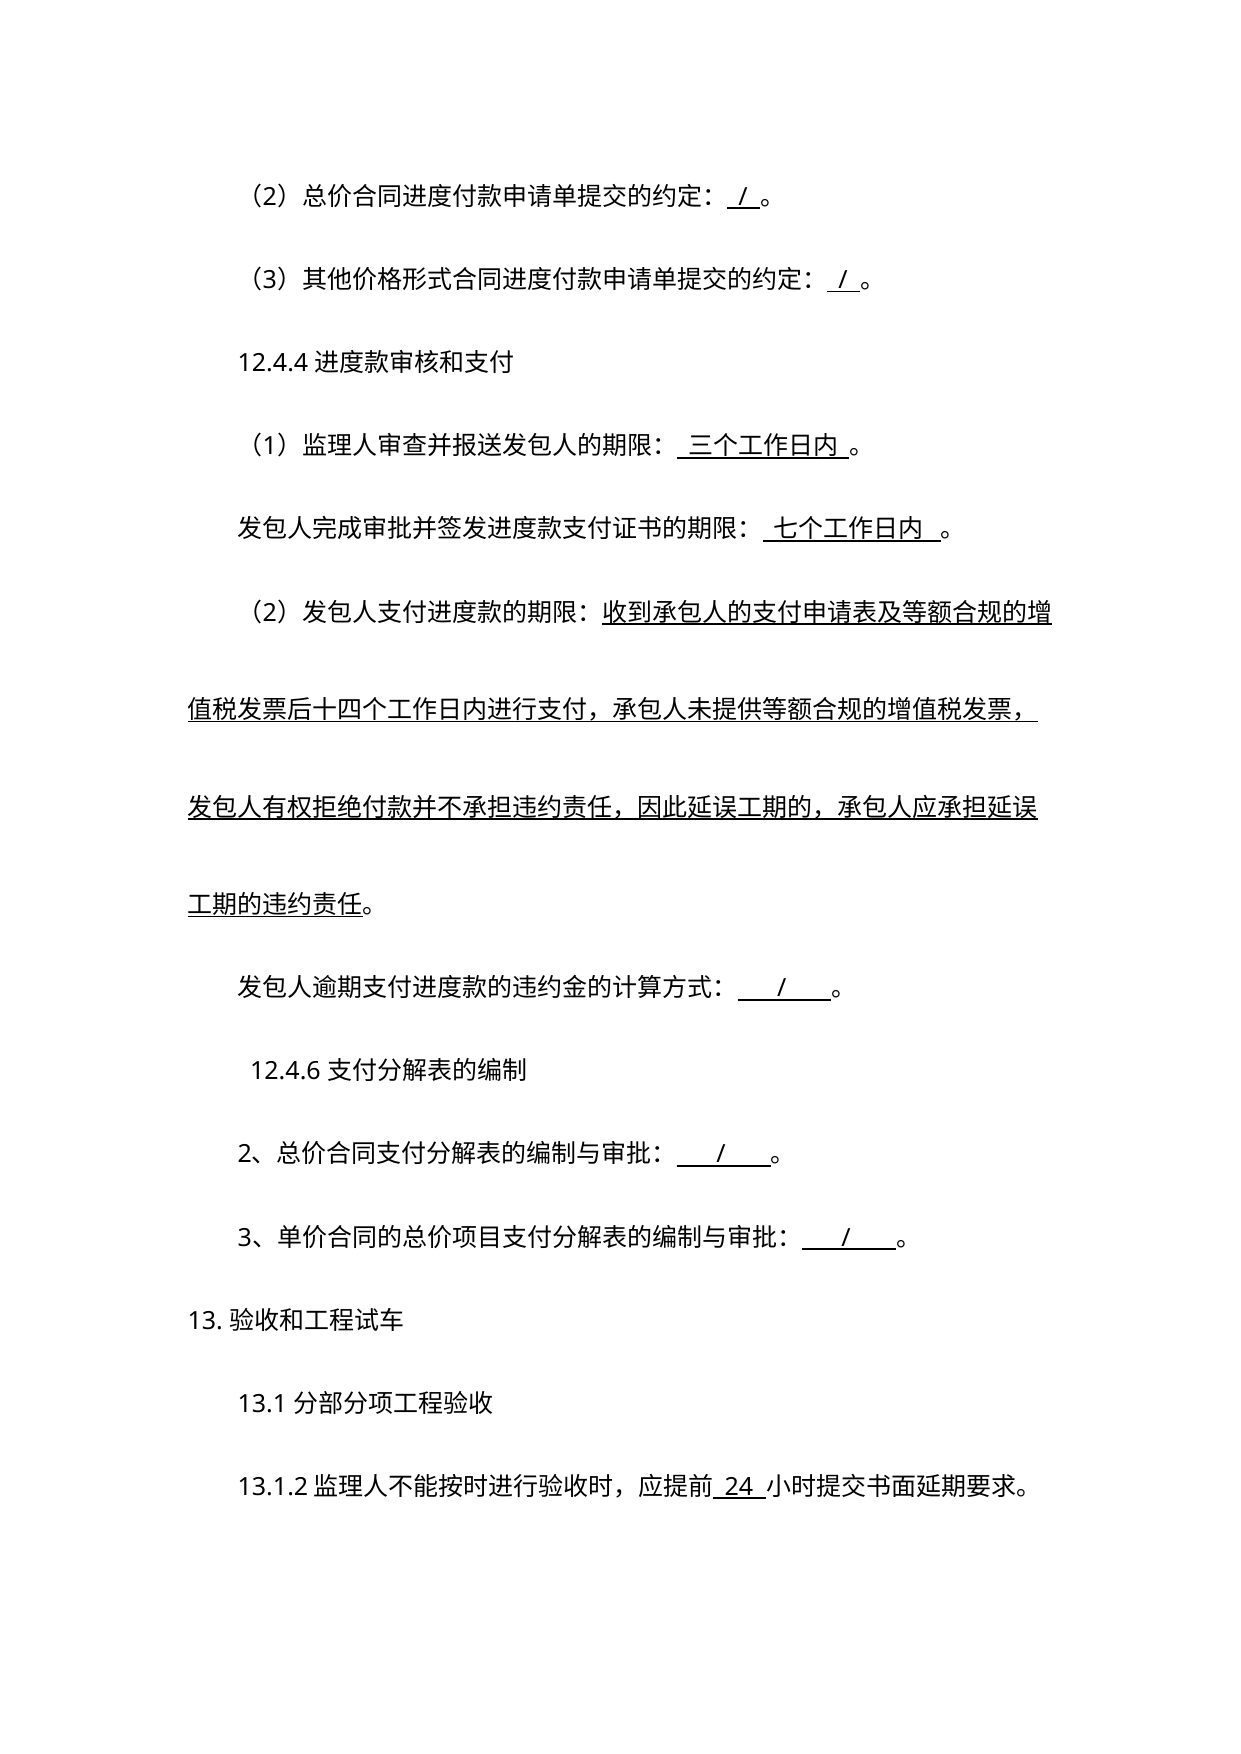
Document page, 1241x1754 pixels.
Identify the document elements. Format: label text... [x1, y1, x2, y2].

text 12.4.4 进度款审核和支付 [187, 328, 1053, 393]
text （2）发包人支付进度款的期限：收到承包人的支付申请表及等额合规的增值税发票后十四个工作日内进行支付，承包人未提供等额合规的增值税发票，发包人有权拒绝付款并不承担违约责任，因此延误工期的，承包人应承担延误工期的违约责任。 [187, 578, 1053, 935]
text 发包人逾期支付进度款的违约金的计算方式： / 。 [187, 953, 1053, 1018]
text 13.1.2监理人不能按时进行验收时，应提前 24 小时提交书面延期要求。 [187, 1452, 1053, 1517]
text （2）总价合同进度付款申请单提交的约定： / 。 [187, 162, 1053, 227]
text 13.1 分部分项工程验收 [187, 1369, 1053, 1434]
text 2、总价合同支付分解表的编制与审批： / 。 [237, 1119, 1053, 1184]
text （3）其他价格形式合同进度付款申请单提交的约定： / 。 [187, 245, 1053, 310]
text 12.4.6 支付分解表的编制 [187, 1036, 1053, 1101]
text （1）监理人审查并报送发包人的期限： 三个工作日内 。 [187, 411, 1053, 476]
text 13. 验收和工程试车 [187, 1286, 1053, 1351]
text 发包人完成审批并签发进度款支付证书的期限： 七个工作日内 。 [187, 494, 1053, 559]
text 3、单价合同的总价项目支付分解表的编制与审批： / 。 [187, 1203, 1053, 1268]
